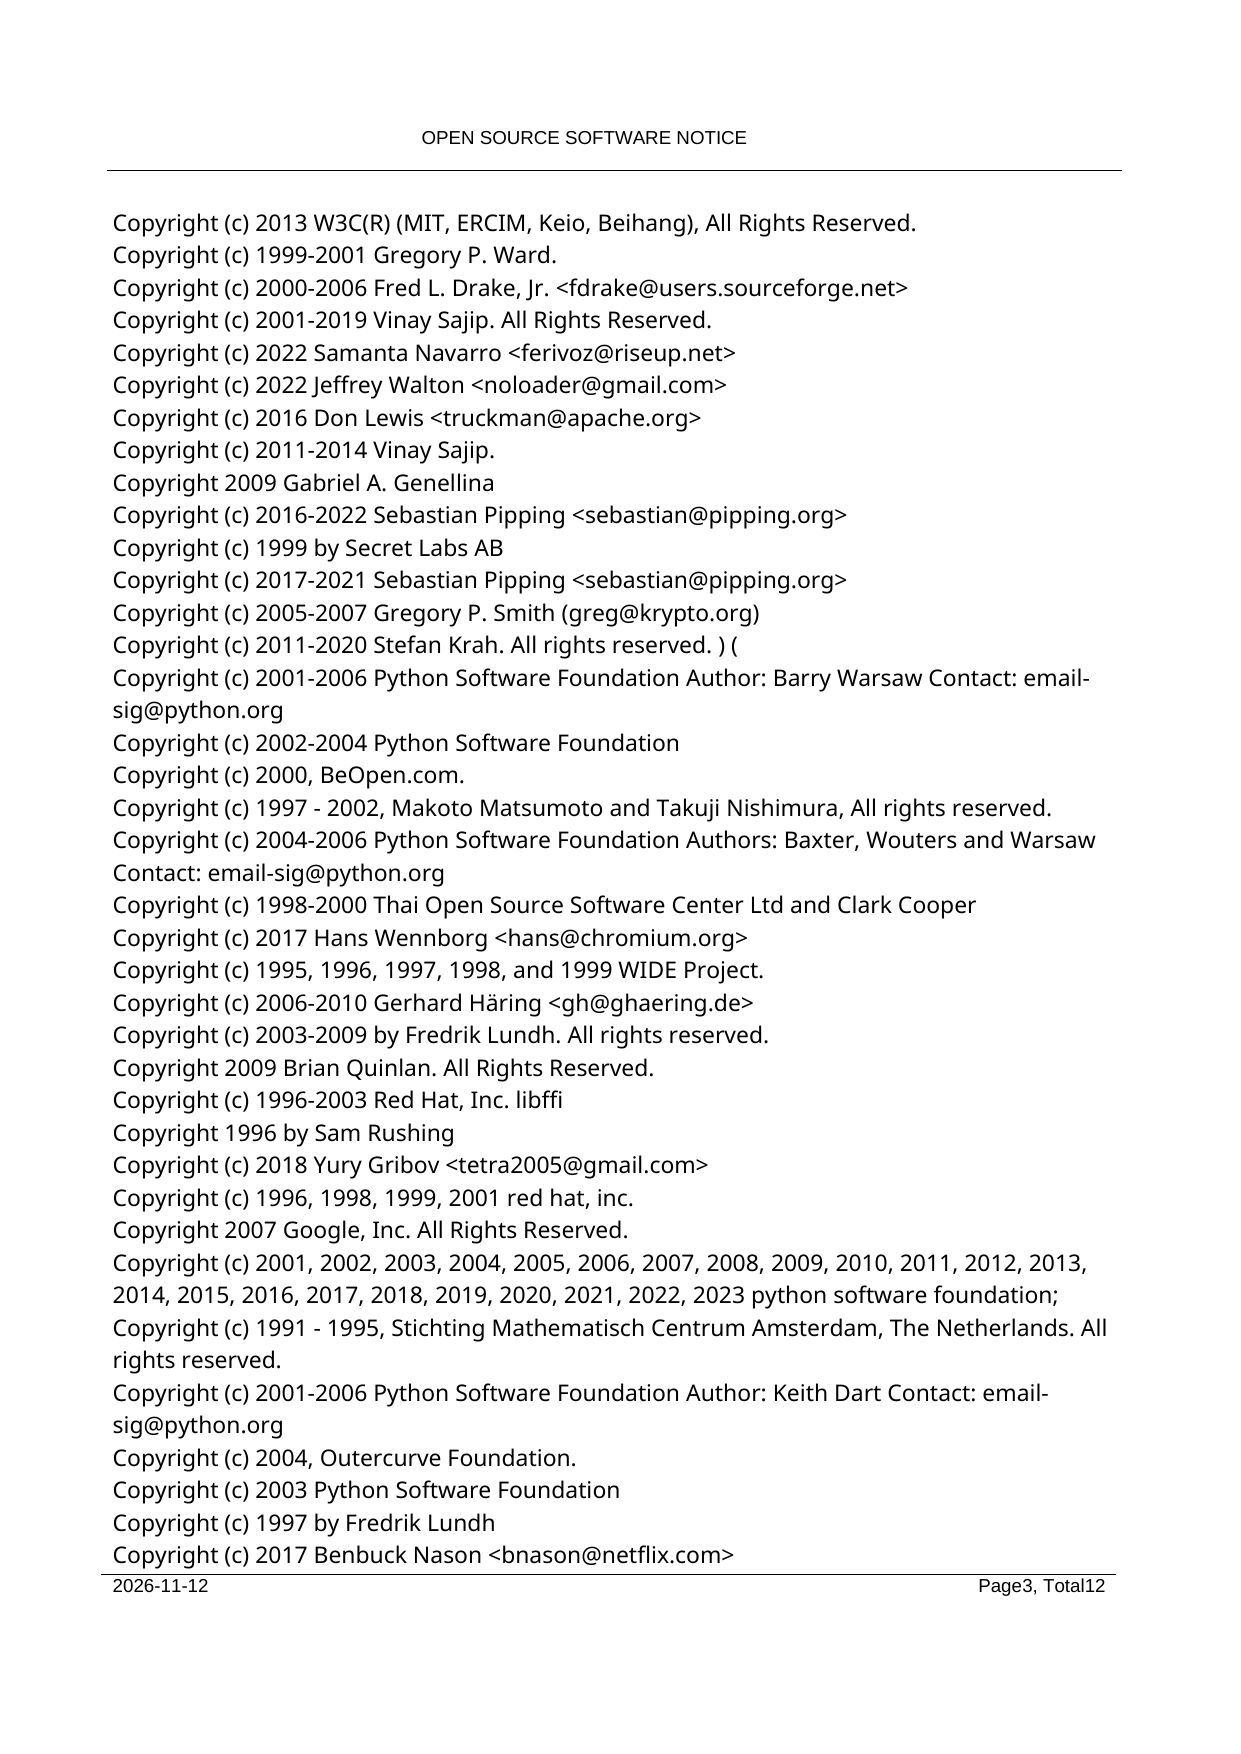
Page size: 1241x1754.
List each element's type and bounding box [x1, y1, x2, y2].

text [112, 206, 1128, 1571]
